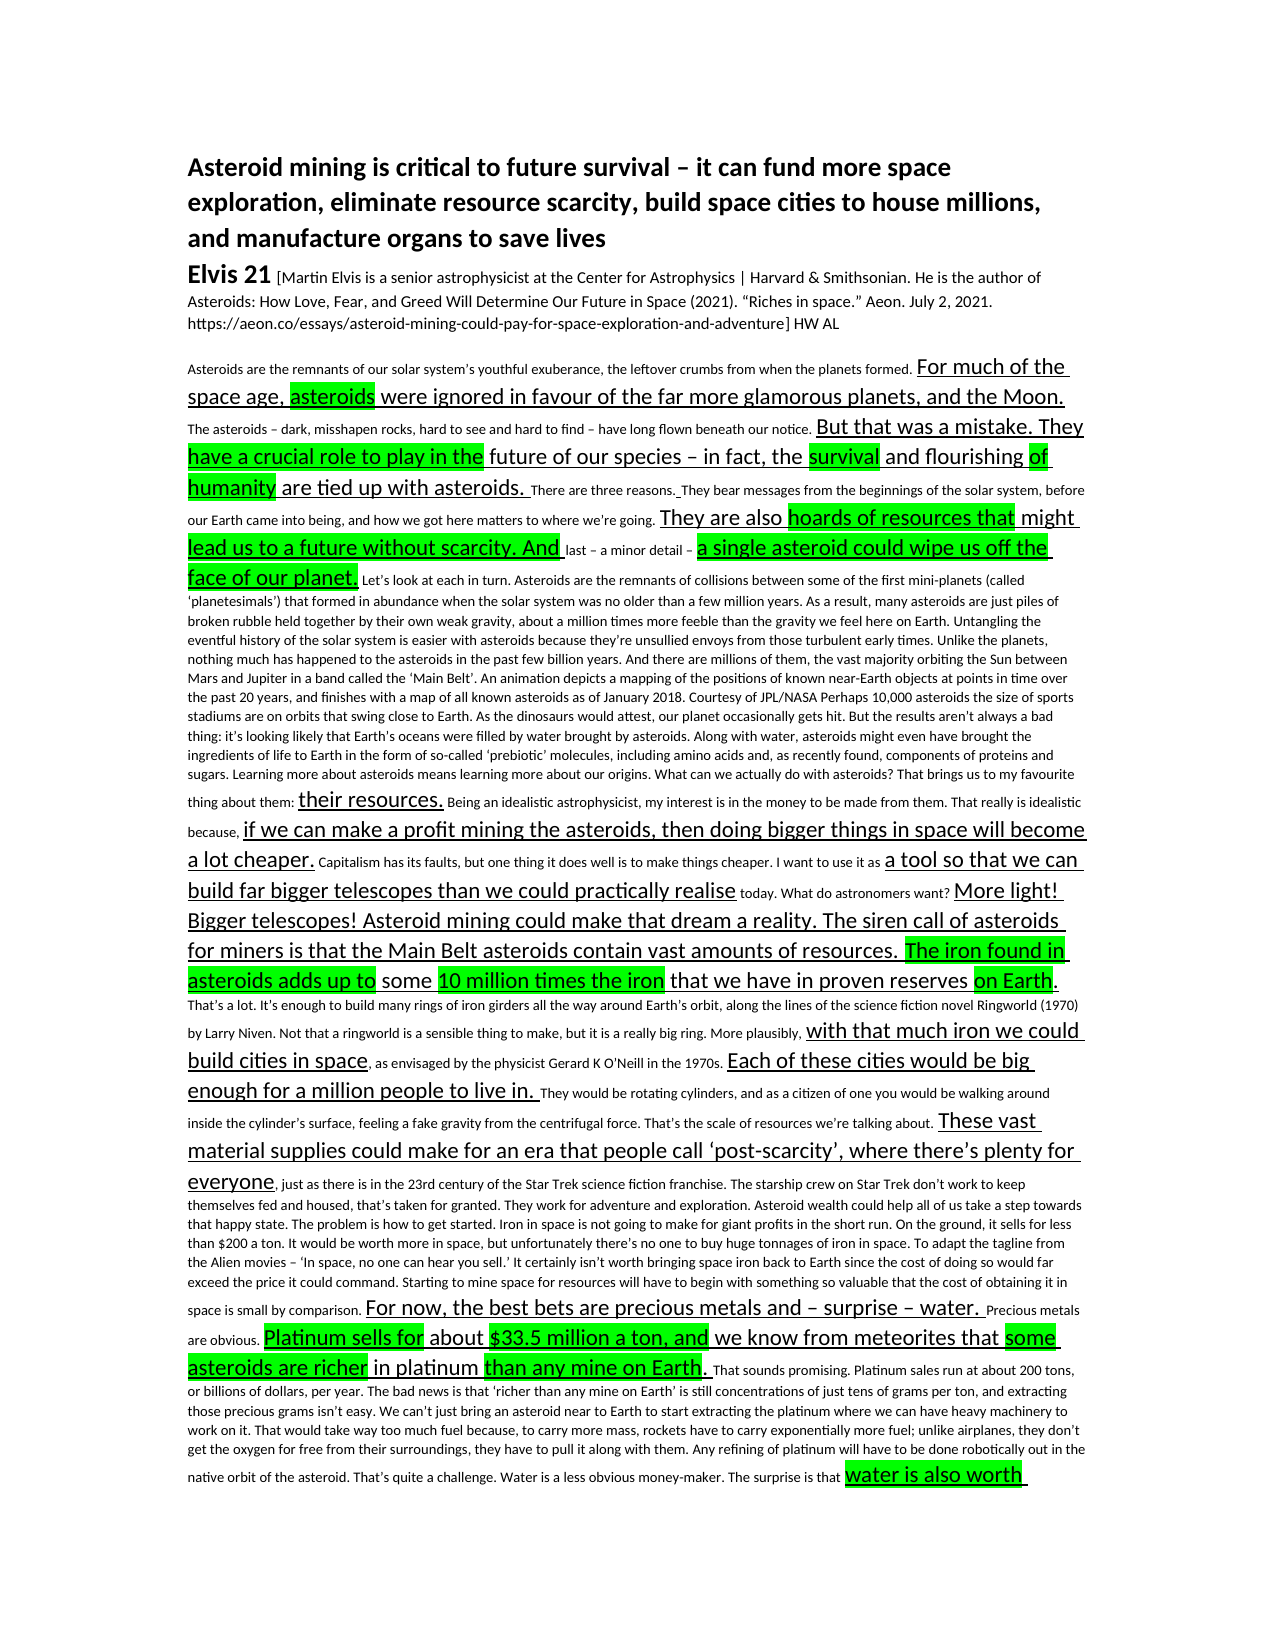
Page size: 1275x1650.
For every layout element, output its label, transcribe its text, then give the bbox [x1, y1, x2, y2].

text Elvis 21 [Martin Elvis is a senior astrophysicist at the Center for Astrophysics | Harvard & Smithsonian. He is the author of Asteroids: How Love, Fear, and Greed Will Determine Our Future in Space (2021). “Riches in space.” Aeon. July 2, 2021. https://aeon.co/essays/asteroid-mining-could-pay-for-space-exploration-and-adventure] HW AL [187, 257, 1087, 334]
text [187, 352, 1087, 1488]
subtitle Asteroid mining is critical to future survival – it can fund more space exploration, eliminate resource scarcity, build space cities to house millions, and manufacture organs to save lives [187, 150, 1087, 254]
